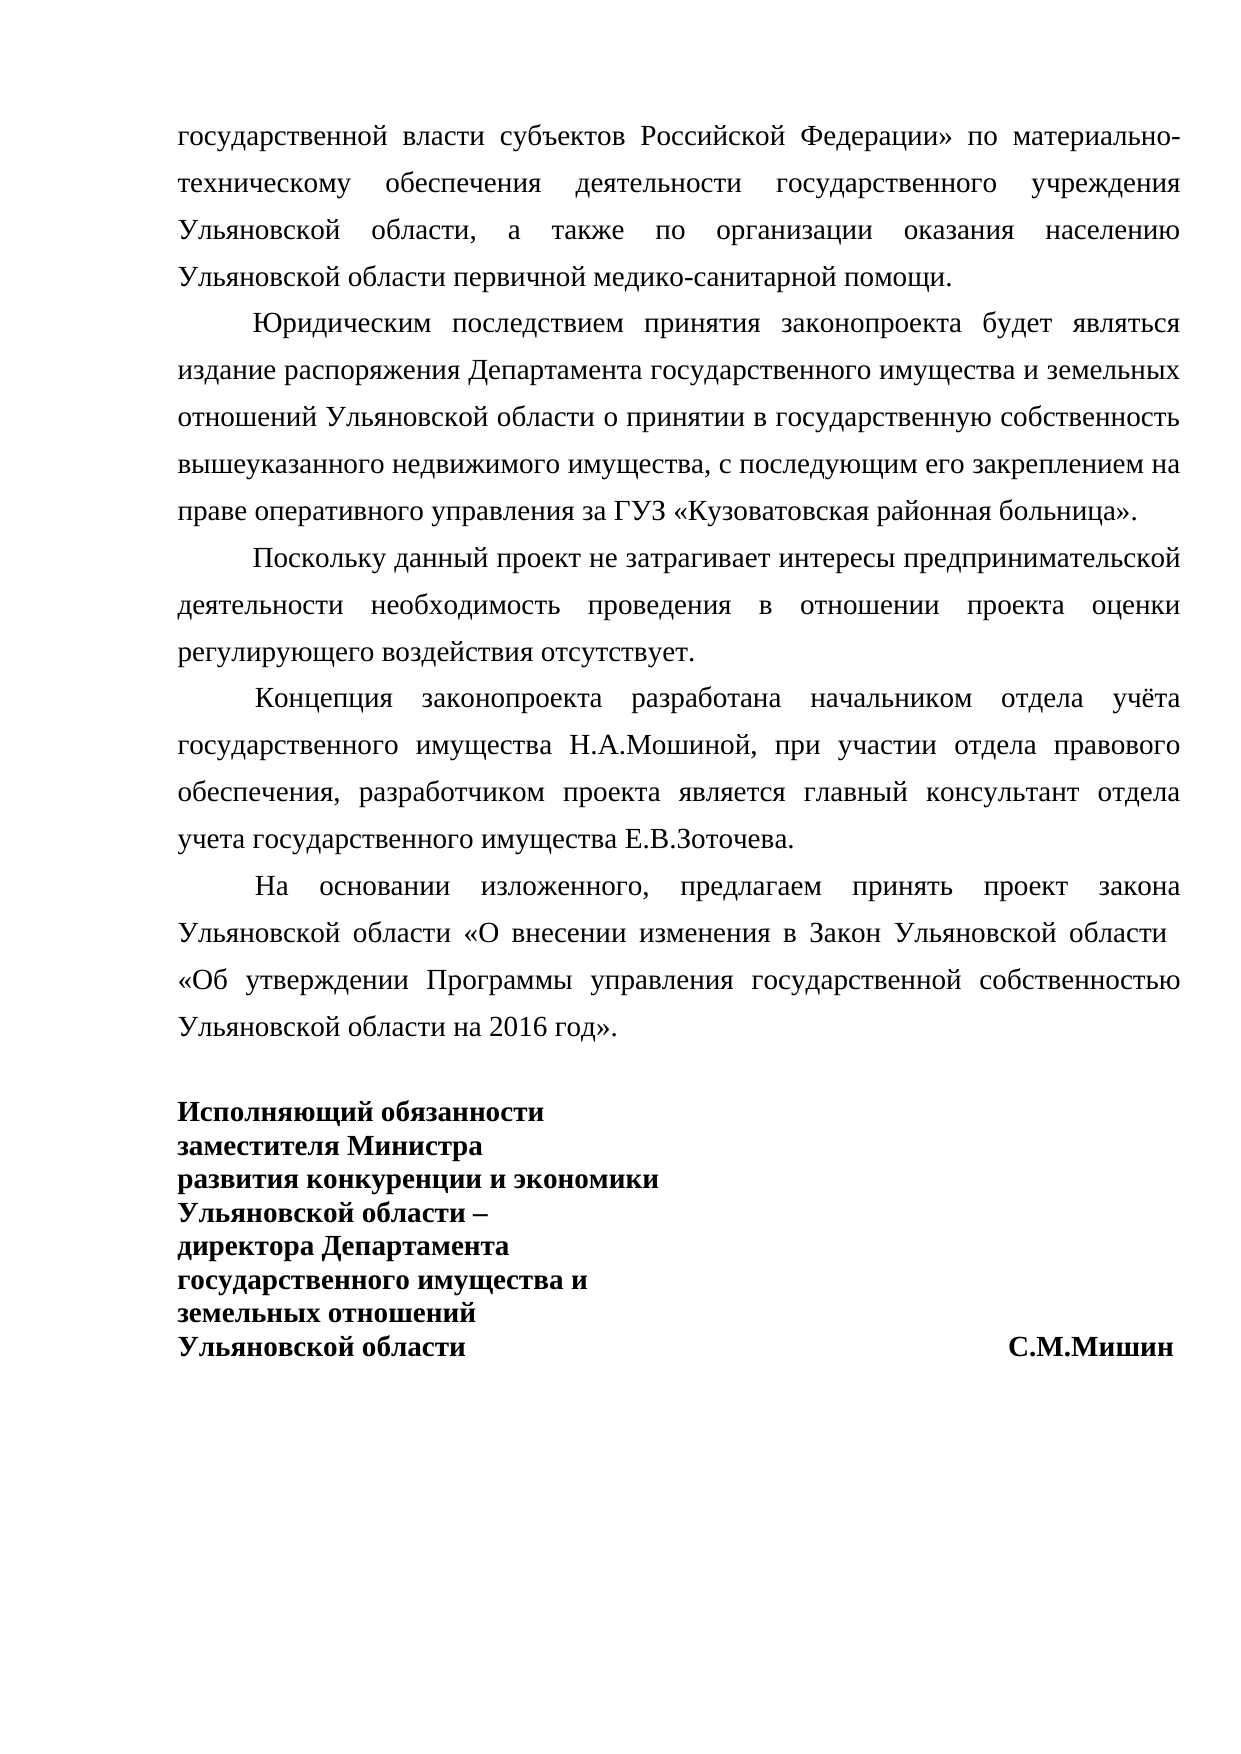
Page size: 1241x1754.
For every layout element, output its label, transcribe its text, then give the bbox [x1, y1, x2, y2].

text Юридическим последствием принятия законопроекта будет являться издание распоряжения Департамента государственного имущества и земельных отношений Ульяновской области о принятии в государственную собственность вышеуказанного недвижимого имущества, с последующим его закреплением на праве оперативного управления за ГУЗ «Кузоватовская районная больница». [177, 306, 1181, 527]
text Концепция законопроекта разработана начальником отдела учёта государственного имущества Н.А.Мошиной, при участии отдела правового обеспечения, разработчиком проекта является главный консультант отдела учета государственного имущества Е.В.Зоточева. [177, 681, 1181, 855]
text На основании изложенного, предлагаем принять проект закона Ульяновской области «О внесении изменения в Закон Ульяновской области «Об утверждении Программы управления государственной собственностью Ульяновской области на 2016 год». [177, 868, 1181, 1042]
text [177, 118, 1181, 292]
text государственного имущества и [177, 1262, 1190, 1295]
text развития конкуренции и экономики [177, 1161, 1190, 1195]
text земельных отношений [177, 1295, 1190, 1329]
text директора Департамента [177, 1228, 1190, 1262]
text Поскольку данный проект не затрагивает интересы предпринимательской деятельности необходимость проведения в отношении проекта оценки регулирующего воздействия отсутствует. [177, 540, 1181, 667]
text заместителя Министра [177, 1128, 1190, 1161]
text Ульяновской области С.М.Мишин [177, 1329, 1181, 1362]
text Исполняющий обязанности [177, 1094, 1190, 1128]
text Ульяновской области – [177, 1195, 1190, 1228]
